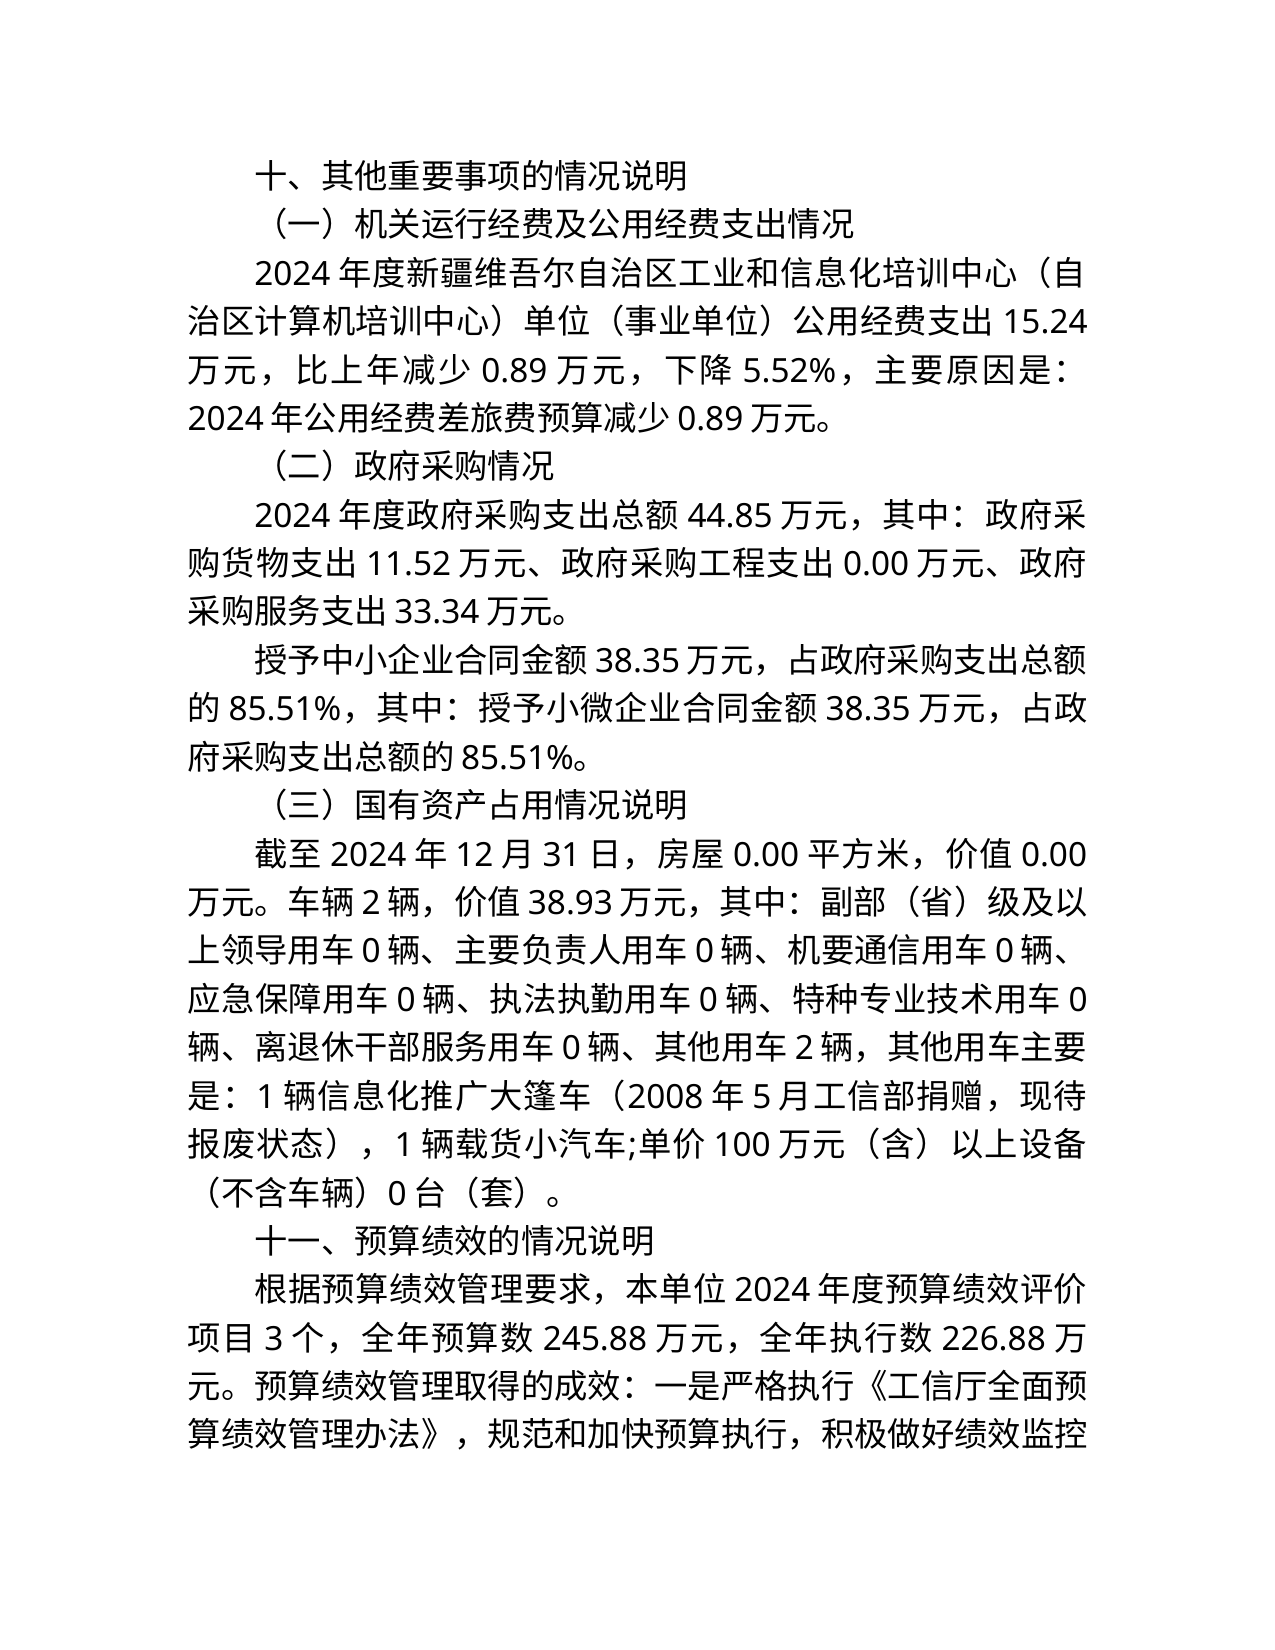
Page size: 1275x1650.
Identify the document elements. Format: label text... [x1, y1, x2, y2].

text 十、其他重要事项的情况说明 [187, 150, 1087, 198]
text 2024年度政府采购支出总额44.85万元，其中：政府采购货物支出11.52万元、政府采购工程支出0.00万元、政府采购服务支出33.34万元。 [187, 488, 1087, 634]
text 截至2024年12月31日，房屋0.00平方米，价值0.00万元。车辆2辆，价值38.93万元，其中：副部（省）级及以上领导用车0辆、主要负责人用车0辆、机要通信用车0辆、应急保障用车0辆、执法执勤用车0辆、特种专业技术用车0辆、离退休干部服务用车0辆、其他用车2辆，其他用车主要是：1辆信息化推广大篷车（2008年5月工信部捐赠，现待报废状态），1辆载货小汽车;单价100万元（含）以上设备（不含车辆）0台（套）。 [187, 827, 1087, 1215]
text （一）机关运行经费及公用经费支出情况 [187, 198, 1087, 246]
text （三）国有资产占用情况说明 [187, 779, 1087, 827]
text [187, 1263, 1087, 1456]
text （二）政府采购情况 [187, 440, 1087, 488]
text 十一、预算绩效的情况说明 [187, 1215, 1087, 1263]
text 2024年度新疆维吾尔自治区工业和信息化培训中心（自治区计算机培训中心）单位（事业单位）公用经费支出15.24万元，比上年减少0.89万元，下降5.52%，主要原因是：2024年公用经费差旅费预算减少0.89万元。 [187, 246, 1087, 440]
text 授予中小企业合同金额38.35万元，占政府采购支出总额的85.51%，其中：授予小微企业合同金额38.35万元，占政府采购支出总额的85.51%。 [187, 634, 1087, 779]
